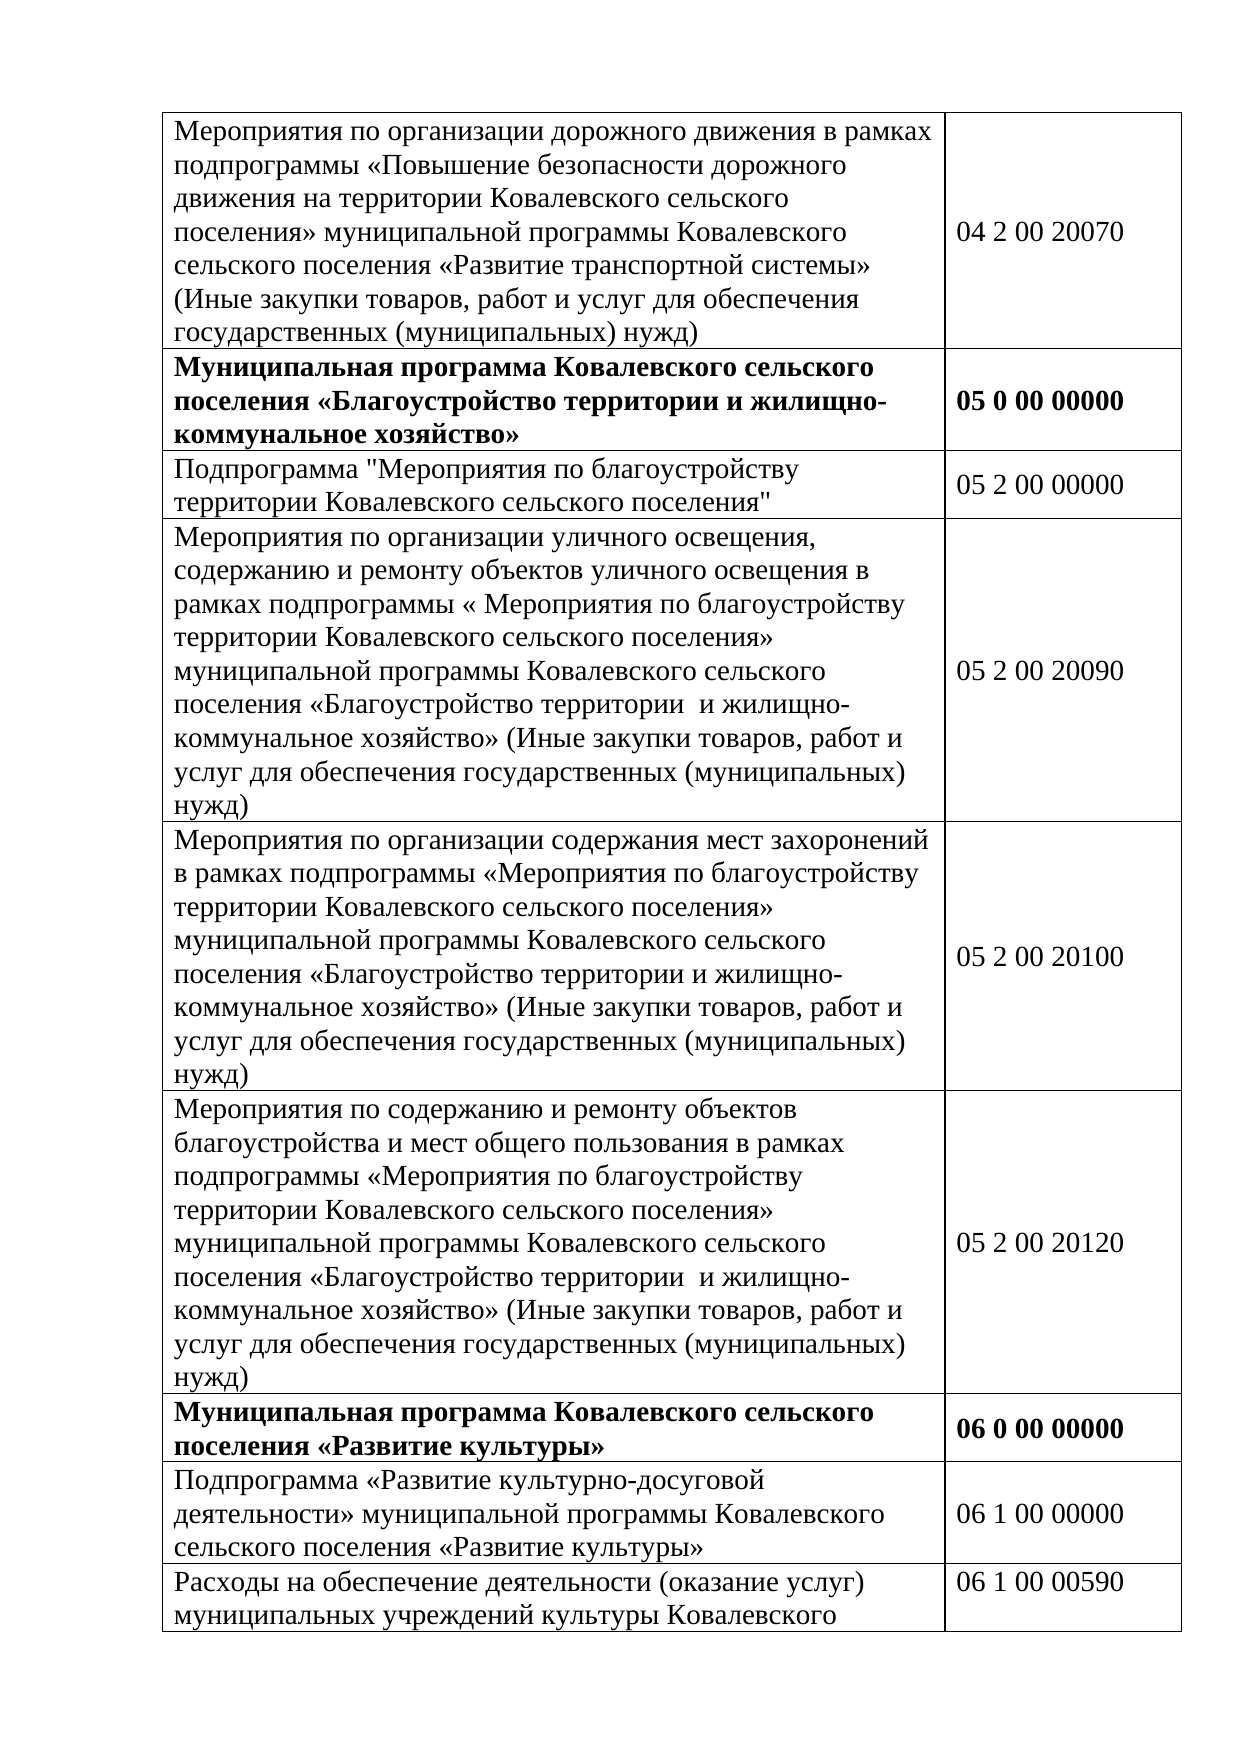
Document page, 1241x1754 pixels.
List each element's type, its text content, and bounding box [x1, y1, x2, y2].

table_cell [163, 1564, 944, 1631]
table_cell 05 2 00 00000 [946, 451, 1181, 518]
table_cell 05 0 00 00000 [946, 349, 1181, 450]
table_cell 04 2 00 20070 [946, 113, 1181, 348]
table_cell Мероприятия по организации дорожного движения в рамках подпрограммы «Повышение безопасности дорожного движения на территории Ковалевского сельского поселения» муниципальной программы Ковалевского сельского поселения «Развитие транспортной системы» (Иные закупки товаров, работ и услуг для обеспечения государственных (муниципальных) нужд) [163, 113, 944, 348]
table_cell Подпрограмма «Развитие культурно-досуговой деятельности» муниципальной программы Ковалевского сельского поселения «Развитие культуры» [163, 1462, 944, 1563]
table_cell Подпрограмма "Мероприятия по благоустройству территории Ковалевского сельского поселения" [163, 451, 944, 518]
table_cell 05 2 00 20120 [946, 1091, 1181, 1393]
table_cell Муниципальная программа Ковалевского сельского поселения «Развитие культуры» [163, 1394, 944, 1461]
table_cell Мероприятия по организации уличного освещения, содержанию и ремонту объектов уличного освещения в рамках подпрограммы « Мероприятия по благоустройству территории Ковалевского сельского поселения» муниципальной программы Ковалевского сельского поселения «Благоустройство территории и жилищно-коммунальное хозяйство» (Иные закупки товаров, работ и услуг для обеспечения государственных (муниципальных) нужд) [163, 519, 944, 821]
table_cell 05 2 00 20100 [946, 822, 1181, 1090]
table_cell 06 0 00 00000 [946, 1394, 1181, 1461]
table_cell 06 1 00 00590 [946, 1564, 1181, 1631]
table_cell 05 2 00 20090 [946, 519, 1181, 821]
table_cell Мероприятия по организации содержания мест захоронений в рамках подпрограммы «Мероприятия по благоустройству территории Ковалевского сельского поселения» муниципальной программы Ковалевского сельского поселения «Благоустройство территории и жилищно-коммунальное хозяйство» (Иные закупки товаров, работ и услуг для обеспечения государственных (муниципальных) нужд) [163, 822, 944, 1090]
table_cell 06 1 00 00000 [946, 1462, 1181, 1563]
table_cell Муниципальная программа Ковалевского сельского поселения «Благоустройство территории и жилищно-коммунальное хозяйство» [163, 349, 944, 450]
table_cell Мероприятия по содержанию и ремонту объектов благоустройства и мест общего пользования в рамках подпрограммы «Мероприятия по благоустройству территории Ковалевского сельского поселения» муниципальной программы Ковалевского сельского поселения «Благоустройство территории и жилищно-коммунальное хозяйство» (Иные закупки товаров, работ и услуг для обеспечения государственных (муниципальных) нужд) [163, 1091, 944, 1393]
